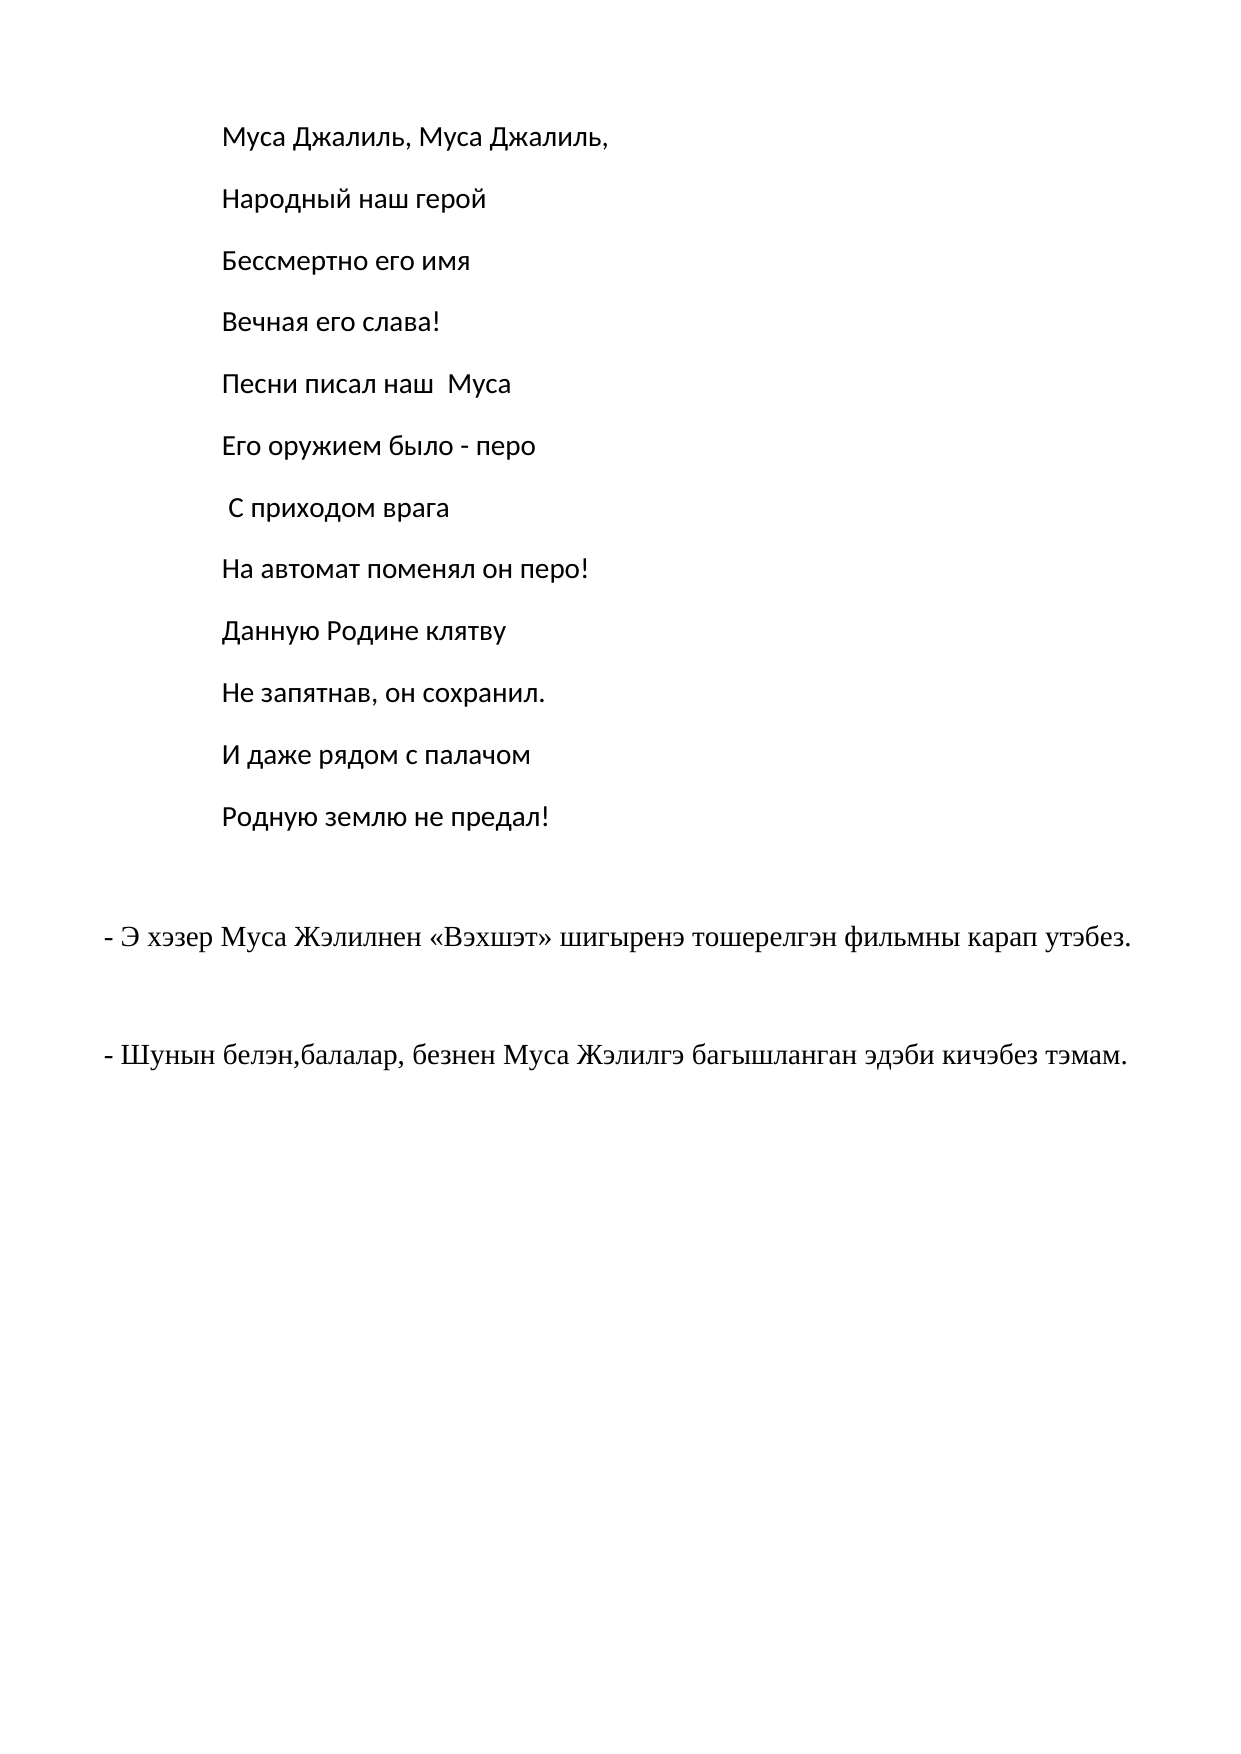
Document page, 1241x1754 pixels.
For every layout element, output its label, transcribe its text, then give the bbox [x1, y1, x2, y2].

text На автомат поменял он перо! [222, 551, 1152, 586]
text С приходом врага [222, 489, 1152, 524]
text - Шунын белэн,балалар, безнен Муса Жэлилгэ багышланган эдэби кичэбез тэмам. [103, 1037, 1152, 1071]
text Родную землю не предал! [222, 798, 1152, 833]
text Бессмертно его имя [222, 242, 1152, 277]
text - Э хэзер Муса Жэлилнен «Вэхшэт» шигыренэ тошерелгэн фильмны карап утэбез. [103, 919, 1152, 952]
text Песни писал наш Муса [222, 365, 1152, 401]
text Муса Джалиль, Муса Джалиль, [222, 118, 1152, 154]
text Вечная его слава! [222, 303, 1152, 339]
text И даже рядом с палачом [222, 736, 1152, 771]
text Не запятнав, он сохранил. [222, 674, 1152, 710]
text Его оружием было - перо [222, 427, 1152, 463]
text Данную Родине клятву [222, 612, 1152, 648]
text Народный наш герой [222, 180, 1152, 216]
